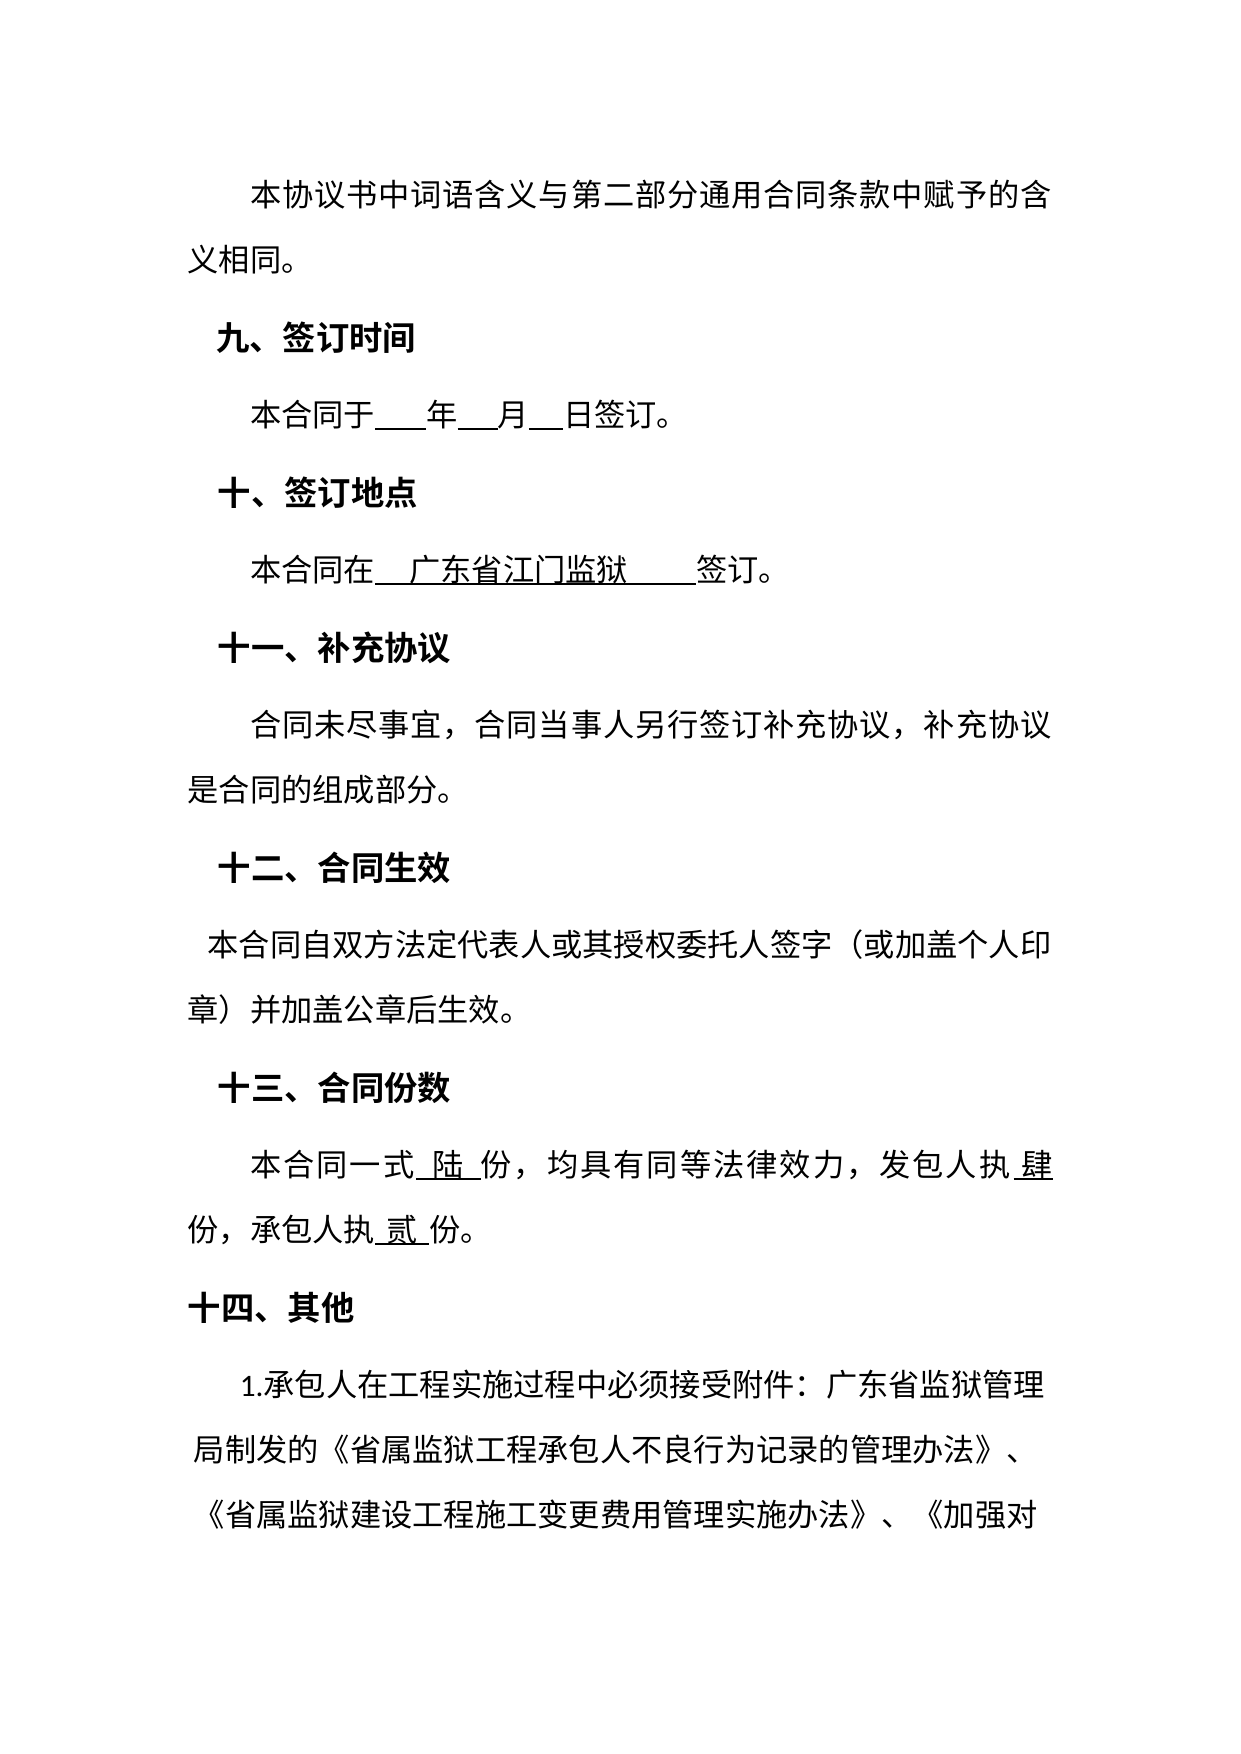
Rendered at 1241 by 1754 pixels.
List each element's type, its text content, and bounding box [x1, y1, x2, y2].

text 十四、其他 [187, 1274, 1053, 1339]
text 九、签订时间 [187, 304, 1053, 369]
text 本协议书中词语含义与第二部分通用合同条款中赋予的含义相同。 [187, 162, 1053, 292]
text 十、签订地点 [187, 459, 1053, 524]
text 本合同一式 陆 份，均具有同等法律效力，发包人执 肆 份，承包人执 贰 份。 [187, 1132, 1053, 1262]
text 合同未尽事宜，合同当事人另行签订补充协议，补充协议是合同的组成部分。 [187, 692, 1053, 822]
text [194, 1352, 1046, 1547]
text 十三、合同份数 [187, 1054, 1053, 1119]
text 本合同自双方法定代表人或其授权委托人签字（或加盖个人印章）并加盖公章后生效。 [187, 912, 1053, 1042]
text 十二、合同生效 [187, 834, 1053, 899]
text 本合同于 年 月 日签订。 [187, 382, 1053, 447]
text 十一、补充协议 [187, 614, 1053, 679]
text 本合同在 广东省江门监狱 签订。 [187, 537, 1053, 602]
